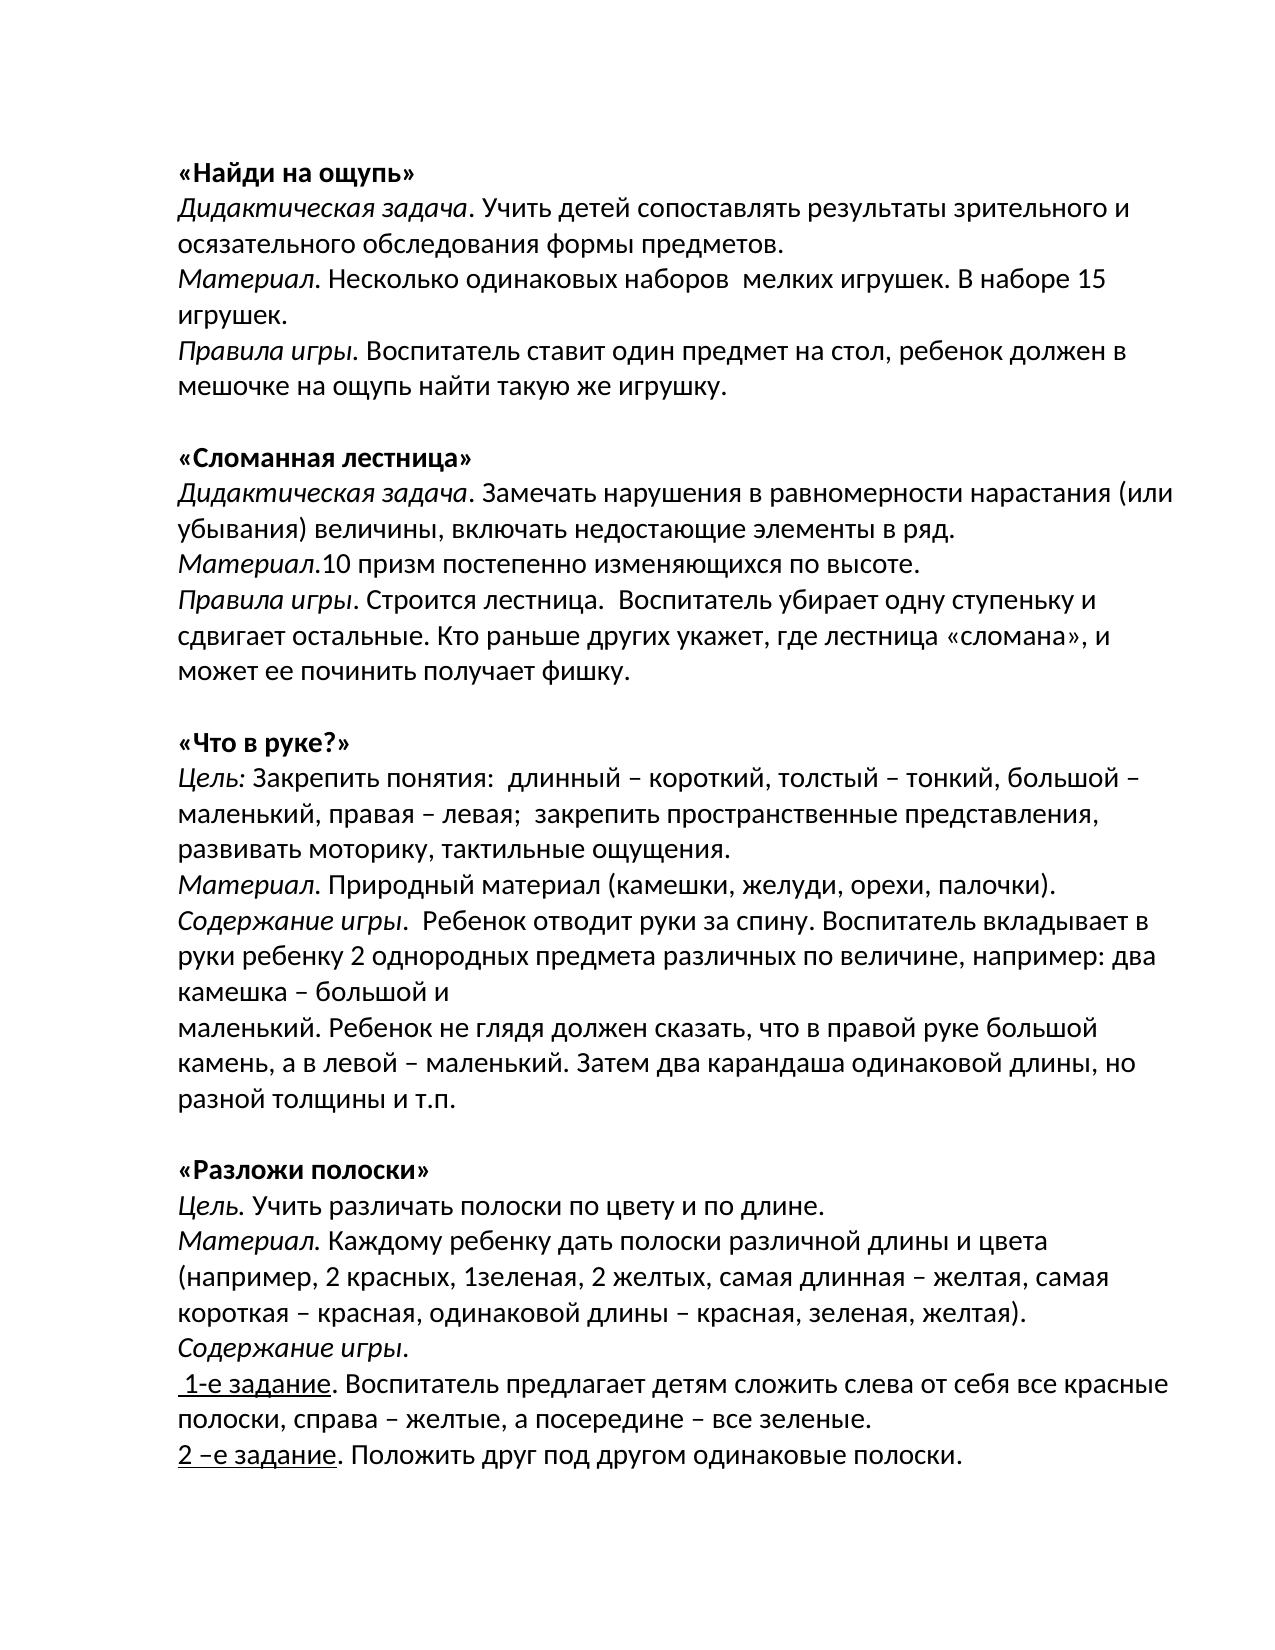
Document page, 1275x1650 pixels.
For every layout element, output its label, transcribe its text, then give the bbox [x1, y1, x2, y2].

text 2 –е задание. Положить друг под другом одинаковые полоски. [177, 1436, 1186, 1472]
text Дидактическая задача. Замечать нарушения в равномерности нарастания (или убывания) величины, включать недостающие элементы в ряд. [177, 474, 1186, 546]
text Цель. Учить различать полоски по цвету и по длине. [177, 1187, 1186, 1222]
text «Найди на ощупь» [177, 154, 1186, 189]
text маленький. Ребенок не глядя должен сказать, что в правой руке большой камень, а в левой – маленький. Затем два карандаша одинаковой длины, но разной толщины и т.п. [177, 1009, 1186, 1116]
text Дидактическая задача. Учить детей сопоставлять результаты зрительного и осязательного обследования формы предметов. [177, 189, 1186, 261]
text «Разложи полоски» [177, 1151, 1186, 1187]
text 1-е задание. Воспитатель предлагает детям сложить слева от себя все красные полоски, справа – желтые, а посередине – все зеленые. [177, 1365, 1186, 1436]
text Материал. Природный материал (камешки, желуди, орехи, палочки). [177, 866, 1186, 902]
text «Сломанная лестница» [177, 439, 1186, 474]
text «Что в руке?» [177, 724, 1186, 759]
text Содержание игры. Ребенок отводит руки за спину. Воспитатель вкладывает в руки ребенку 2 однородных предмета различных по величине, например: два камешка – большой и [177, 902, 1186, 1009]
text Цель: Закрепить понятия: длинный – короткий, толстый – тонкий, большой – маленький, правая – левая; закрепить пространственные представления, развивать моторику, тактильные ощущения. [177, 759, 1186, 866]
text Материал. Несколько одинаковых наборов мелких игрушек. В наборе 15 игрушек. [177, 261, 1186, 332]
text Правила игры. Строится лестница. Воспитатель убирает одну ступеньку и сдвигает остальные. Кто раньше других укажет, где лестница «сломана», и может ее починить получает фишку. [177, 581, 1186, 688]
text Правила игры. Воспитатель ставит один предмет на стол, ребенок должен в мешочке на ощупь найти такую же игрушку. [177, 332, 1186, 403]
text Материал.10 призм постепенно изменяющихся по высоте. [177, 546, 1186, 581]
text Содержание игры. [177, 1329, 1186, 1365]
text Материал. Каждому ребенку дать полоски различной длины и цвета (например, 2 красных, 1зеленая, 2 желтых, самая длинная – желтая, самая короткая – красная, одинаковой длины – красная, зеленая, желтая). [177, 1222, 1186, 1329]
